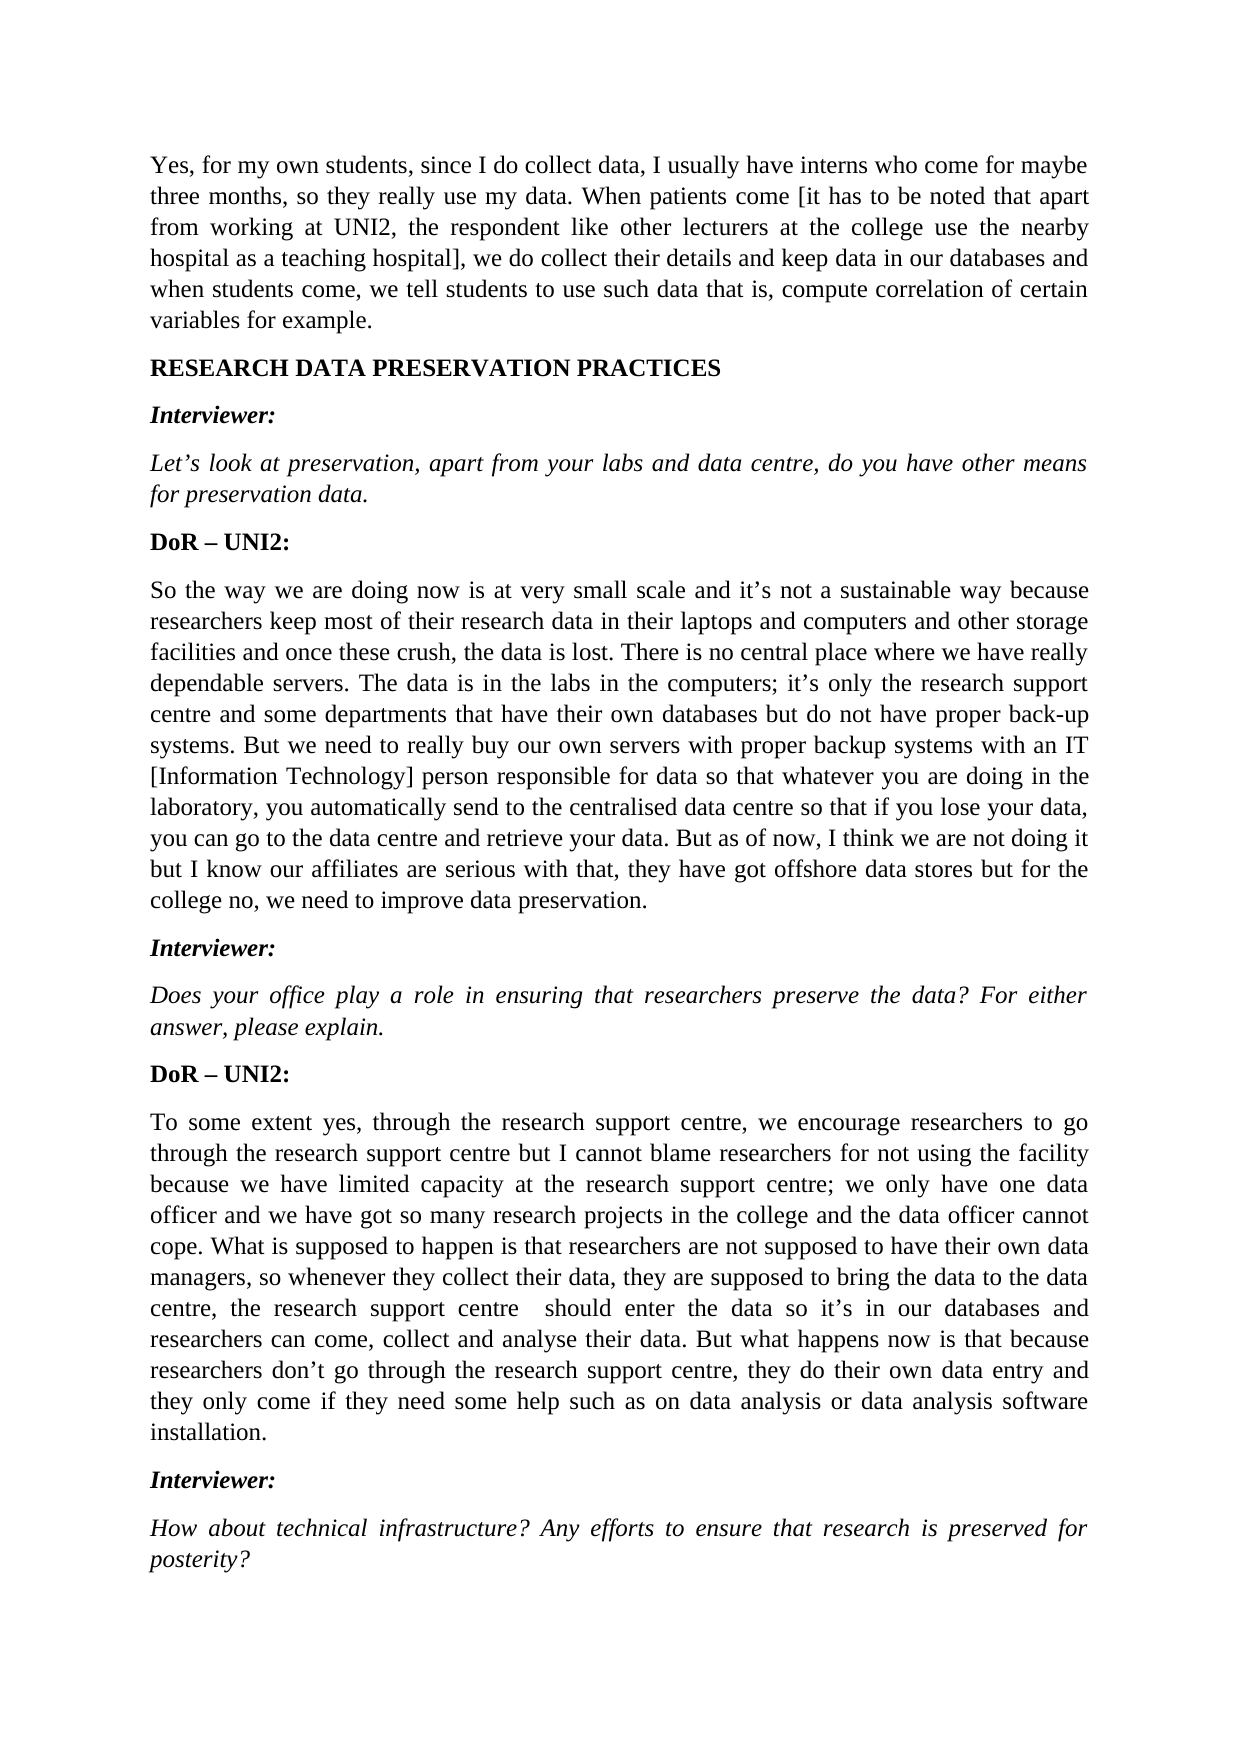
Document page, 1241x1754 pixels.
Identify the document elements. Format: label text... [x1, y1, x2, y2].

text Interviewer: [150, 933, 1090, 962]
text Yes, for my own students, since I do collect data, I usually have interns who come for maybe three months, so they really use my data. When patients come [it has to be noted that apart from working at UNI2, the respondent like other lecturers at the college use the nearby hospital as a teaching hospital], we do collect their details and keep data in our databases and when students come, we tell students to use such data that is, compute correlation of certain variables for example. [150, 150, 1090, 334]
text Interviewer: [150, 1465, 1090, 1494]
text Let’s look at preservation, apart from your labs and data centre, do you have other means for preservation data. [150, 448, 1090, 508]
text So the way we are doing now is at very small scale and it’s not a sustainable way because researchers keep most of their research data in their laptops and computers and other storage facilities and once these crush, the data is lost. There is no central place where we have really dependable servers. The data is in the labs in the computers; it’s only the research support centre and some departments that have their own databases but do not have proper back-up systems. But we need to really buy our own servers with proper backup systems with an IT [Information Technology] person responsible for data so that whatever you are doing in the laboratory, you automatically send to the centralised data centre so that if you lose your data, you can go to the data centre and retrieve your data. But as of now, I think we are not doing it but I know our affiliates are serious with that, they have got offshore data stores but for the college no, we need to improve data preservation. [150, 575, 1090, 914]
text DoR – UNI2: [150, 527, 1090, 556]
text DoR – UNI2: [150, 1059, 1090, 1088]
text Interviewer: [150, 401, 1090, 429]
text To some extent yes, through the research support centre, we encourage researchers to go through the research support centre but I cannot blame researchers for not using the facility because we have limited capacity at the research support centre; we only have one data officer and we have got so many research projects in the college and the data officer cannot cope. What is supposed to happen is that researchers are not supposed to have their own data managers, so whenever they collect their data, they are supposed to bring the data to the data centre, the research support centre should enter the data so it’s in our databases and researchers can come, collect and analyse their data. But what happens now is that because researchers don’t go through the research support centre, they do their own data entry and they only come if they need some help such as on data analysis or data analysis software installation. [150, 1107, 1090, 1446]
text Does your office play a role in ensuring that researchers preserve the data? For either answer, please explain. [150, 981, 1090, 1040]
text RESEARCH DATA PRESERVATION PRACTICES [150, 353, 1090, 382]
text How about technical infrastructure? Any efforts to ensure that research is preserved for posterity? [150, 1513, 1090, 1573]
